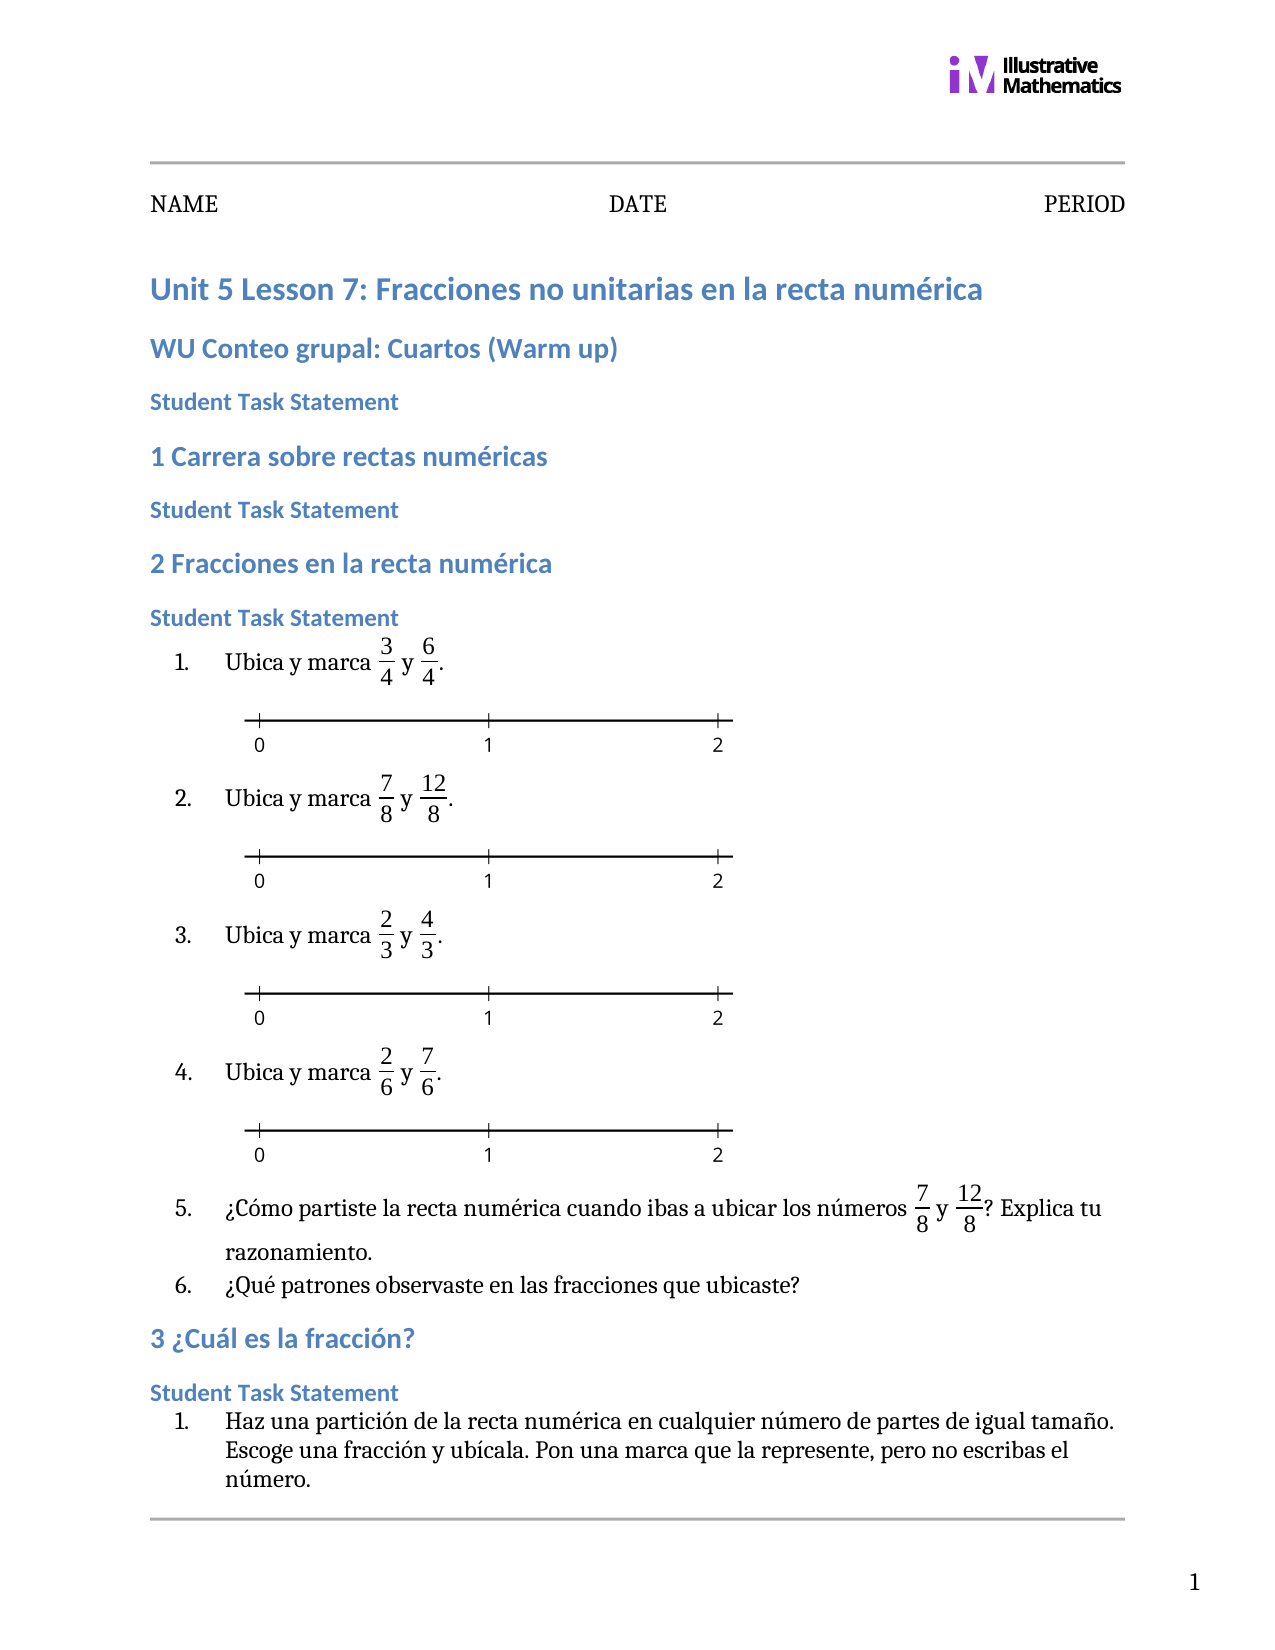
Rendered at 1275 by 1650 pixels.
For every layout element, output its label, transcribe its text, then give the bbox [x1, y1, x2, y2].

subtitle Student Task Statement [150, 1377, 1125, 1407]
list Ubica y marca y . [175, 906, 1125, 965]
picture [949, 55, 1121, 93]
list Ubica y marca y . [175, 632, 1125, 691]
subtitle Student Task Statement [150, 386, 1125, 417]
subtitle Student Task Statement [150, 494, 1125, 525]
list Ubica y marca y . [175, 769, 1125, 828]
subtitle Student Task Statement [150, 602, 1125, 632]
subtitle 1 Carrera sobre rectas numéricas [150, 438, 1125, 473]
subtitle 2 Fracciones en la recta numérica [150, 546, 1125, 581]
list ¿Qué patrones observaste en las fracciones que ubicaste? [175, 1271, 1125, 1299]
subtitle Unit 5 Lesson 7: Fracciones no unitarias en la recta numérica [150, 268, 1125, 309]
subtitle WU Conteo grupal: Cuartos (Warm up) [150, 330, 1125, 366]
list ¿Cómo partiste la recta numérica cuando ibas a ubicar los números y ? Explica tu razonamiento. [175, 1179, 1125, 1267]
subtitle 3 ¿Cuál es la fracción? [150, 1320, 1125, 1356]
list Ubica y marca y . [175, 1042, 1125, 1101]
picture [243, 848, 734, 896]
picture [243, 712, 734, 760]
list Haz una partición de la recta numérica en cualquier número de partes de igual tamaño. Escoge una fracción y ubícala. Pon una marca que la represente, pero no escribas el número. [175, 1407, 1125, 1493]
picture [243, 985, 734, 1033]
picture [243, 1122, 734, 1170]
